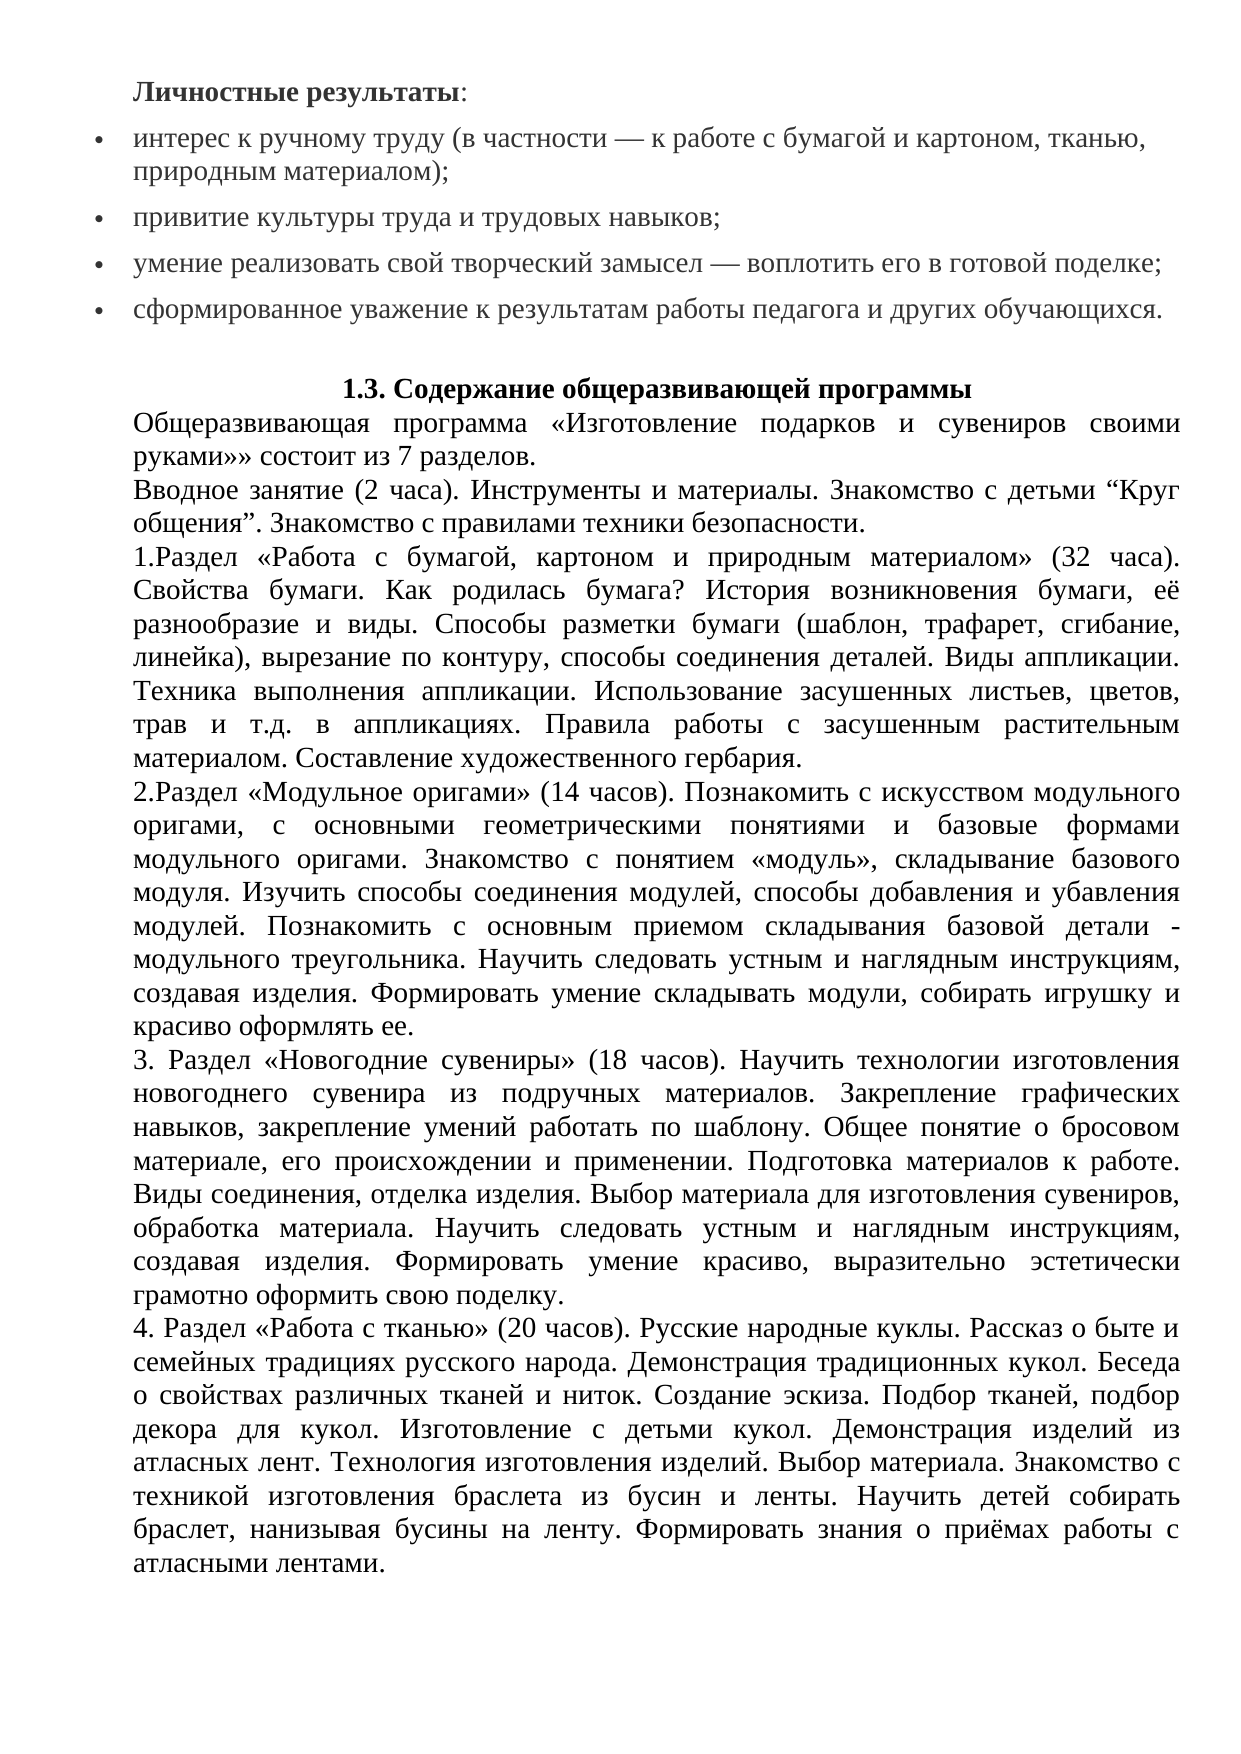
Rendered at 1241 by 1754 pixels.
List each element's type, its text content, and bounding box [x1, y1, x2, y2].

text Общеразвивающая программа «Изготовление подарков и сувениров своими руками»» состоит из 7 разделов. [133, 405, 1181, 472]
text 1.Раздел «Работа с бумагой, картоном и природным материалом» (32 часа). Свойства бумаги. Как родилась бумага? История возникновения бумаги, её разнообразие и виды. Способы разметки бумаги (шаблон, трафарет, сгибание, линейка), вырезание по контуру, способы соединения деталей. Виды аппликации. Техника выполнения аппликации. Использование засушенных листьев, цветов, трав и т.д. в аппликациях. Правила работы с засушенным растительным материалом. Составление художественного гербария. [133, 539, 1181, 774]
text 3. Раздел «Новогодние сувениры» (18 часов). Научить технологии изготовления новогоднего сувенира из подручных материалов. Закрепление графических навыков, закрепление умений работать по шаблону. Общее понятие о бросовом материале, его происхождении и применении. Подготовка материалов к работе. Виды соединения, отделка изделия. Выбор материала для изготовления сувениров, обработка материала. Научить следовать устным и наглядным инструкциям, создавая изделия. Формировать умение красиво, выразительно эстетически грамотно оформить свою поделку. [133, 1042, 1181, 1310]
text Личностные результаты: [133, 74, 1181, 107]
list интерес к ручному труду (в частности — к работе с бумагой и картоном, тканью, природным материалом); [95, 120, 1181, 187]
text Вводное занятие (2 часа). Инструменты и материалы. Знакомство с детьми “Круг общения”. Знакомство с правилами техники безопасности. [133, 472, 1181, 539]
text 4. Раздел «Работа с тканью» (20 часов). Русские народные куклы. Рассказ о быте и семейных традициях русского народа. Демонстрация традиционных кукол. Беседа о свойствах различных тканей и ниток. Создание эскиза. Подбор тканей, подбор декора для кукол. Изготовление с детьми кукол. Демонстрация изделий из атласных лент. Технология изготовления изделий. Выбор материала. Знакомство с техникой изготовления браслета из бусин и ленты. Научить детей собирать браслет, нанизывая бусины на ленту. Формировать знания о приёмах работы с атласными лентами. [133, 1310, 1181, 1579]
list сформированное уважение к результатам работы педагога и других обучающихся. [95, 292, 1181, 325]
list привитие культуры труда и трудовых навыков; [95, 199, 1181, 233]
list умение реализовать свой творческий замысел — воплотить его в готовой поделке; [95, 246, 1181, 279]
text 2.Раздел «Модульное оригами» (14 часов). Познакомить с искусством модульного оригами, с основными геометрическими понятиями и базовые формами модульного оригами. Знакомство с понятием «модуль», складывание базового модуля. Изучить способы соединения модулей, способы добавления и убавления модулей. Познакомить с основным приемом складывания базовой детали - модульного треугольника. Научить следовать устным и наглядным инструкциям, создавая изделия. Формировать умение складывать модули, собирать игрушку и красиво оформлять ее. [133, 774, 1181, 1042]
text 1.3. Содержание общеразвивающей программы [133, 371, 1181, 405]
